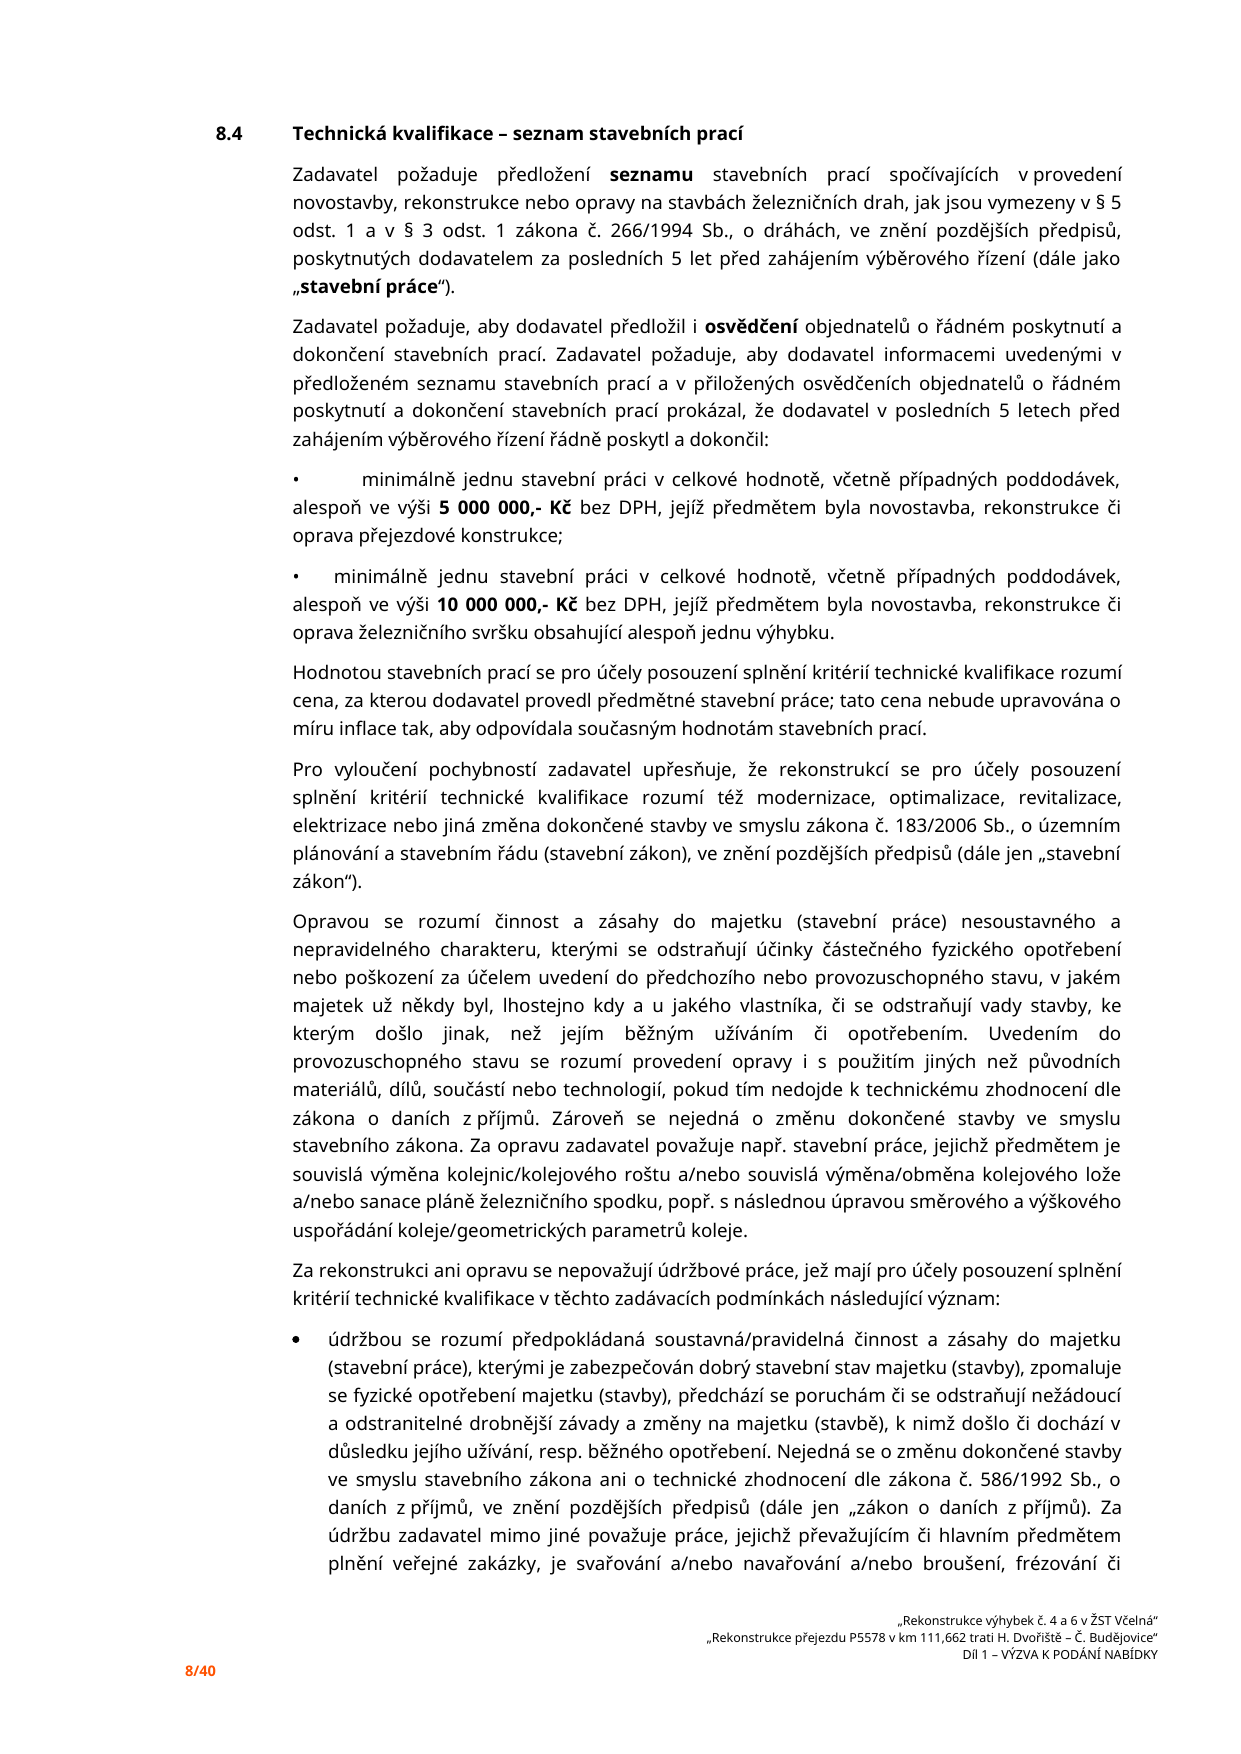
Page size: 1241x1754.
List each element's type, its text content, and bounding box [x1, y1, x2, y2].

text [292, 1326, 1122, 1576]
text Technická kvalifikace – seznam stavebních prací [216, 121, 1122, 146]
text Hodnotou stavebních prací se pro účely posouzení splnění kritérií technické kvalifikace rozumí cena, za kterou dodavatel provedl předmětné stavební práce; tato cena nebude upravována o míru inflace tak, aby odpovídala současným hodnotám stavebních prací. [292, 659, 1122, 741]
text Opravou se rozumí činnost a zásahy do majetku (stavební práce) nesoustavného a nepravidelného charakteru, kterými se odstraňují účinky částečného fyzického opotřebení nebo poškození za účelem uvedení do předchozího nebo provozuschopného stavu, v jakém majetek už někdy byl, lhostejno kdy a u jakého vlastníka, či se odstraňují vady stavby, ke kterým došlo jinak, než jejím běžným užíváním či opotřebením. Uvedením do provozuschopného stavu se rozumí provedení opravy i s použitím jiných než původních materiálů, dílů, součástí nebo technologií, pokud tím nedojde k technickému zhodnocení dle zákona o daních z příjmů. Zároveň se nejedná o změnu dokončené stavby ve smyslu stavebního zákona. Za opravu zadavatel považuje např. stavební práce, jejichž předmětem je souvislá výměna kolejnic/kolejového roštu a/nebo souvislá výměna/obměna kolejového lože a/nebo sanace pláně železničního spodku, popř. s následnou úpravou směrového a výškového uspořádání koleje/geometrických parametrů koleje. [292, 909, 1122, 1242]
text Pro vyloučení pochybností zadavatel upřesňuje, že rekonstrukcí se pro účely posouzení splnění kritérií technické kvalifikace rozumí též modernizace, optimalizace, revitalizace, elektrizace nebo jiná změna dokončené stavby ve smyslu zákona č. 183/2006 Sb., o územním plánování a stavebním řádu (stavební zákon), ve znění pozdějších předpisů (dále jen „stavební zákon“). [292, 756, 1122, 894]
text Za rekonstrukci ani opravu se nepovažují údržbové práce, jež mají pro účely posouzení splnění kritérií technické kvalifikace v těchto zadávacích podmínkách následující význam: [292, 1257, 1122, 1311]
text • minimálně jednu stavební práci v celkové hodnotě, včetně případných poddodávek, alespoň ve výši 10 000 000,- Kč bez DPH, jejíž předmětem byla novostavba, rekonstrukce či oprava železničního svršku obsahující alespoň jednu výhybku. [292, 563, 1122, 644]
text Zadavatel požaduje předložení seznamu stavebních prací spočívajících v provedení novostavby, rekonstrukce nebo opravy na stavbách železničních drah, jak jsou vymezeny v § 5 odst. 1 a v § 3 odst. 1 zákona č. 266/1994 Sb., o dráhách, ve znění pozdějších předpisů, poskytnutých dodavatelem za posledních 5 let před zahájením výběrového řízení (dále jako „stavební práce“). [292, 161, 1122, 299]
text Zadavatel požaduje, aby dodavatel předložil i osvědčení objednatelů o řádném poskytnutí a dokončení stavebních prací. Zadavatel požaduje, aby dodavatel informacemi uvedenými v předloženém seznamu stavebních prací a v přiložených osvědčeních objednatelů o řádném poskytnutí a dokončení stavebních prací prokázal, že dodavatel v posledních 5 letech před zahájením výběrového řízení řádně poskytl a dokončil: [292, 314, 1122, 451]
text • minimálně jednu stavební práci v celkové hodnotě, včetně případných poddodávek, alespoň ve výši 5 000 000,- Kč bez DPH, jejíž předmětem byla novostavba, rekonstrukce či oprava přejezdové konstrukce; [292, 466, 1122, 548]
